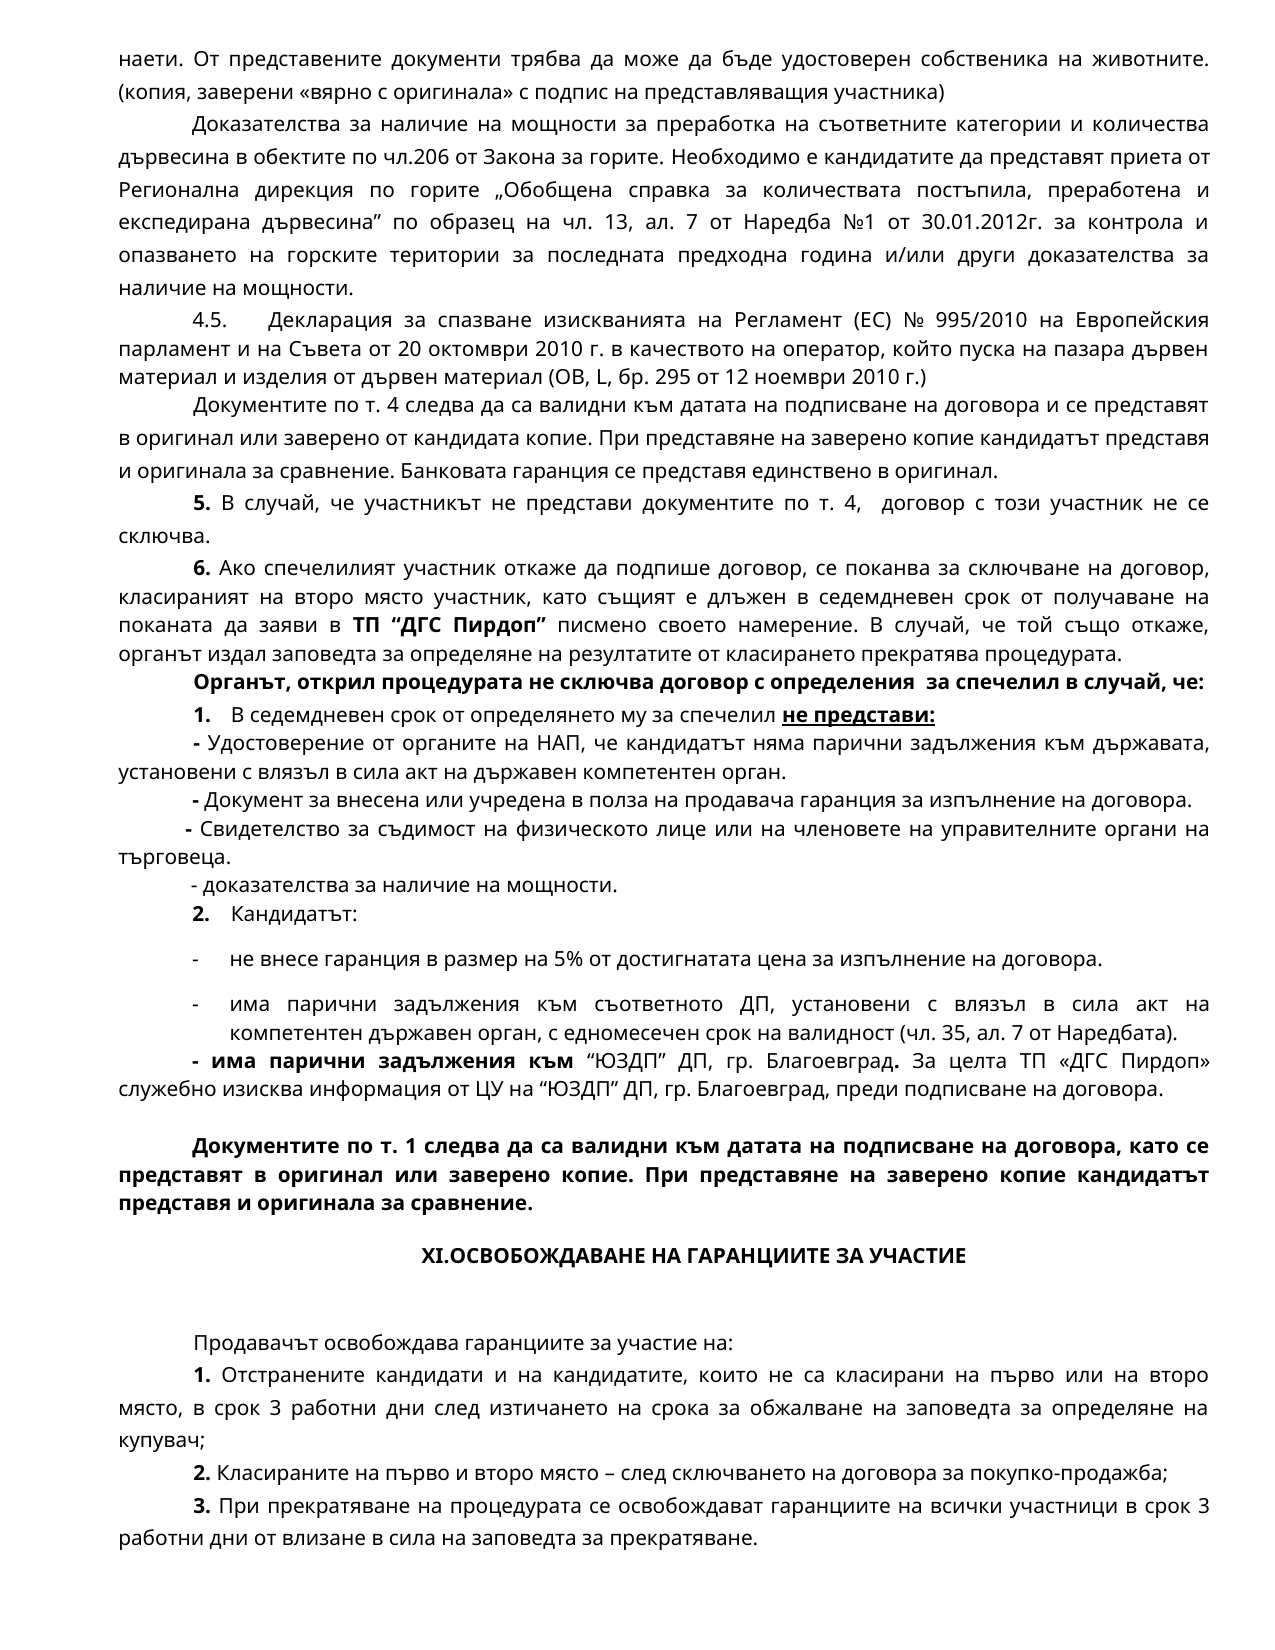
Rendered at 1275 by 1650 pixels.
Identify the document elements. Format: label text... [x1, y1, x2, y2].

list има парични задължения към съответното ДП, установени с влязъл в сила акт на компетентен държавен орган, с едномесечен срок на валидност (чл. 35, ал. 7 от Наредбата). [192, 989, 1211, 1046]
text Документите по т. 1 следва да са валидни към датата на подписване на договора, като се представят в оригинал или заверено копие. При представяне на заверено копие кандидатът представя и оригинала за сравнение. [118, 1131, 1211, 1217]
list Кандидатът: [118, 899, 1229, 927]
list не внесе гаранция в размер на 5% от достигнатата цена за изпълнение на договора. [192, 944, 1229, 972]
text - Свидетелство за съдимост на физическото лице или на членовете на управителните органи на търговеца. [118, 814, 1211, 871]
text - Удостоверение от органите на НАП, че кандидатът няма парични задължения към държавата, установени с влязъл в сила акт на държавен компетентен орган. [118, 728, 1211, 785]
text - има парични задължения към “ЮЗДП” ДП, гр. Благоевград. За целта ТП «ДГС Пирдоп» служебно изисква информация от ЦУ на “ЮЗДП” ДП, гр. Благоевград, преди подписване на договора. [118, 1046, 1211, 1103]
list В седемдневен срок от определянето му за спечелил не представи: [193, 700, 1211, 728]
text Органът, открил процедурата не сключва договор с определения за спечелил в случай, че: [193, 667, 1211, 696]
text - доказателства за наличие на мощности. [118, 871, 1211, 899]
text Продавачът освобождава гаранциите за участие на: [193, 1328, 1211, 1356]
text - Документ за внесена или учредена в полза на продавача гаранция за изпълнение на договора. [118, 785, 1211, 814]
text 3. При прекратяване на процедурата се освобождават гаранциите на всички участници в срок 3 работни дни от влизане в сила на заповедта за прекратяване. [118, 1491, 1211, 1552]
text 2. Класираните на първо и второ място – след сключването на договора за покупко-продажба; [118, 1458, 1211, 1487]
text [118, 44, 1211, 105]
list Декларация за спазване изискванията на Регламент (ЕС) № 995/2010 на Европейския парламент и на Съвета от 20 октомври 2010 г. в качеството на оператор, който пуска на пазара дървен материал и изделия от дървен материал (OB, L, бр. 295 от 12 ноември 2010 г.) [118, 305, 1211, 391]
text 1. Отстранените кандидати и на кандидатите, които не са класирани на първо или на второ място, в срок 3 работни дни след изтичането на срока за обжалване на заповедта за определяне на купувач; [118, 1360, 1211, 1454]
text 5. В случай, че участникът не представи документите по т. 4, договор с този участник не се сключва. [118, 488, 1211, 549]
subtitle ХІ.ОСВОБОЖДАВАНЕ НА ГАРАНЦИИТЕ ЗА УЧАСТИЕ [118, 1242, 1211, 1270]
text Документите по т. 4 следва да са валидни към датата на подписване на договора и се представят в оригинал или заверено от кандидата копие. При представяне на заверено копие кандидатът представя и оригинала за сравнение. Банковата гаранция се представя единствено в оригинал. [118, 391, 1211, 484]
text 6. Ако спечелилият участник откаже да подпише договор, се поканва за сключване на договор, класираният на второ място участник, като същият е длъжен в седемдневен срок от получаванe на поканата да заяви в ТП “ДГС Пирдоп” писмено своето намерение. В случай, че той също откаже, органът издал заповедта за определяне на резултатите от класирането прекратява процедурата. [118, 553, 1211, 667]
text Доказателства за наличие на мощности за преработка на съответните категории и количества дървесина в обектите по чл.206 от Закона за горите. Необходимо е кандидатите да представят приета от Регионална дирекция по горите „Обобщена справка за количествата постъпила, преработена и експедирана дървесина” по образец на чл. 13, ал. 7 от Наредба №1 от 30.01.2012г. за контрола и опазването на горските територии за последната предходна година и/или други доказателства за наличие на мощности. [118, 109, 1211, 301]
